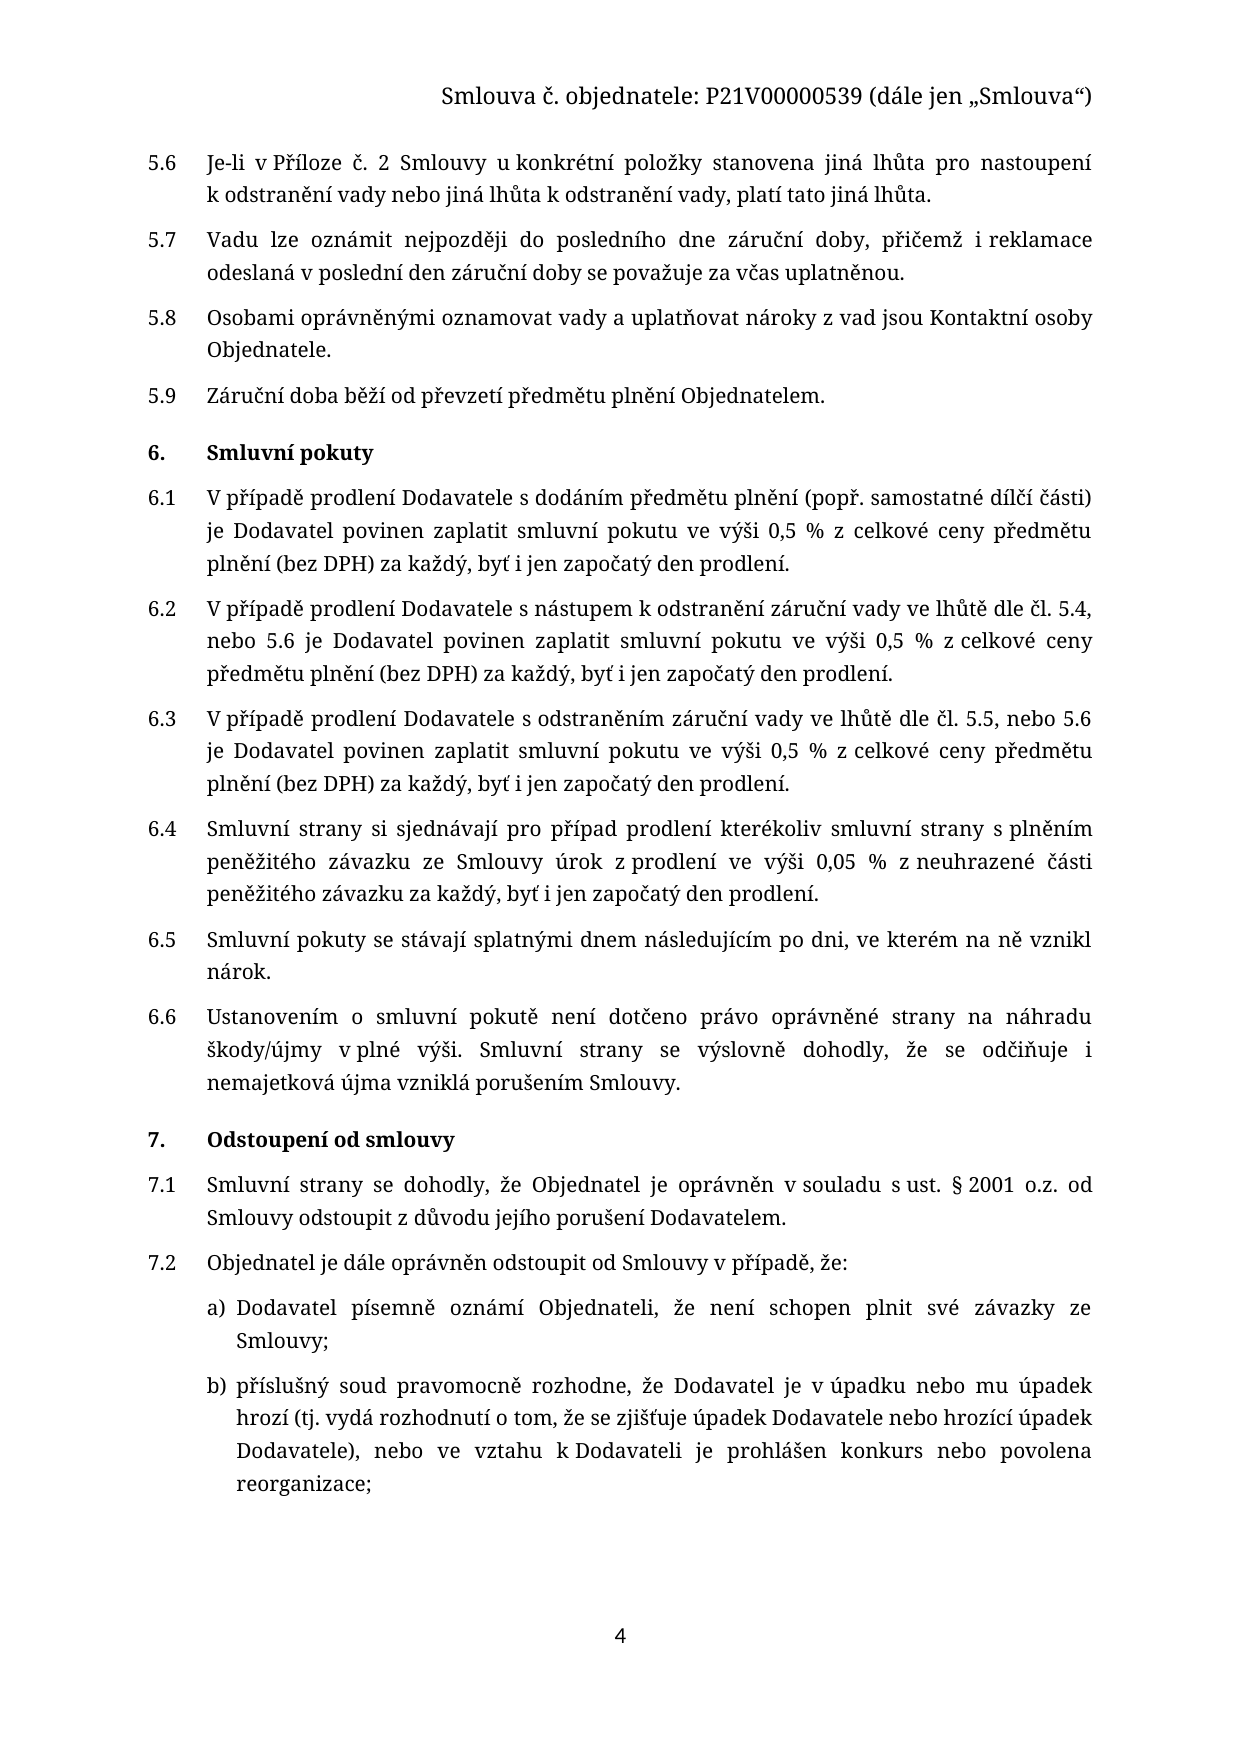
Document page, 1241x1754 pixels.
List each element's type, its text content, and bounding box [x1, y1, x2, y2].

list Smluvní strany si sjednávají pro případ prodlení kterékoliv smluvní strany s plněním peněžitého závazku ze Smlouvy úrok z prodlení ve výši 0,05 % z neuhrazené části peněžitého závazku za každý, byť i jen započatý den prodlení. [148, 814, 1093, 908]
list Vadu lze oznámit nejpozději do posledního dne záruční doby, přičemž i reklamace odeslaná v poslední den záruční doby se považuje za včas uplatněnou. [148, 225, 1093, 286]
list V případě prodlení Dodavatele s nástupem k odstranění záruční vady ve lhůtě dle čl. 5.4, nebo 5.6 je Dodavatel povinen zaplatit smluvní pokutu ve výši 0,5 % z celkové ceny předmětu plnění (bez DPH) za každý, byť i jen započatý den prodlení. [148, 594, 1093, 687]
list Dodavatel písemně oznámí Objednateli, že není schopen plnit své závazky ze Smlouvy; [207, 1293, 1093, 1354]
list Je-li v Příloze č. 2 Smlouvy u konkrétní položky stanovena jiná lhůta pro nastoupení k odstranění vady nebo jiná lhůta k odstranění vady, platí tato jiná lhůta. [148, 148, 1093, 209]
list V případě prodlení Dodavatele s odstraněním záruční vady ve lhůtě dle čl. 5.5, nebo 5.6 je Dodavatel povinen zaplatit smluvní pokutu ve výši 0,5 % z celkové ceny předmětu plnění (bez DPH) za každý, byť i jen započatý den prodlení. [148, 704, 1093, 798]
list příslušný soud pravomocně rozhodne, že Dodavatel je v úpadku nebo mu úpadek hrozí (tj. vydá rozhodnutí o tom, že se zjišťuje úpadek Dodavatele nebo hrozící úpadek Dodavatele), nebo ve vztahu k Dodavateli je prohlášen konkurs nebo povolena reorganizace; [207, 1371, 1093, 1497]
list Ustanovením o smluvní pokutě není dotčeno právo oprávněné strany na náhradu škody/újmy v plné výši. Smluvní strany se výslovně dohodly, že se odčiňuje i nemajetková újma vzniklá porušením Smlouvy. [148, 1002, 1093, 1096]
list Odstoupení od smlouvy [148, 1125, 1093, 1154]
list V případě prodlení Dodavatele s dodáním předmětu plnění (popř. samostatné dílčí části) je Dodavatel povinen zaplatit smluvní pokutu ve výši 0,5 % z celkové ceny předmětu plnění (bez DPH) za každý, byť i jen započatý den prodlení. [148, 483, 1093, 577]
list Smluvní pokuty [148, 438, 1093, 467]
list Smluvní pokuty se stávají splatnými dnem následujícím po dni, ve kterém na ně vznikl nárok. [148, 925, 1093, 986]
list Záruční doba běží od převzetí předmětu plnění Objednatelem. [148, 381, 1093, 409]
list Smluvní strany se dohodly, že Objednatel je oprávněn v souladu s ust. § 2001 o.z. od Smlouvy odstoupit z důvodu jejího porušení Dodavatelem. [148, 1170, 1093, 1231]
list Objednatel je dále oprávněn odstoupit od Smlouvy v případě, že: [148, 1248, 1093, 1276]
list Osobami oprávněnými oznamovat vady a uplatňovat nároky z vad jsou Kontaktní osoby Objednatele. [148, 303, 1093, 364]
